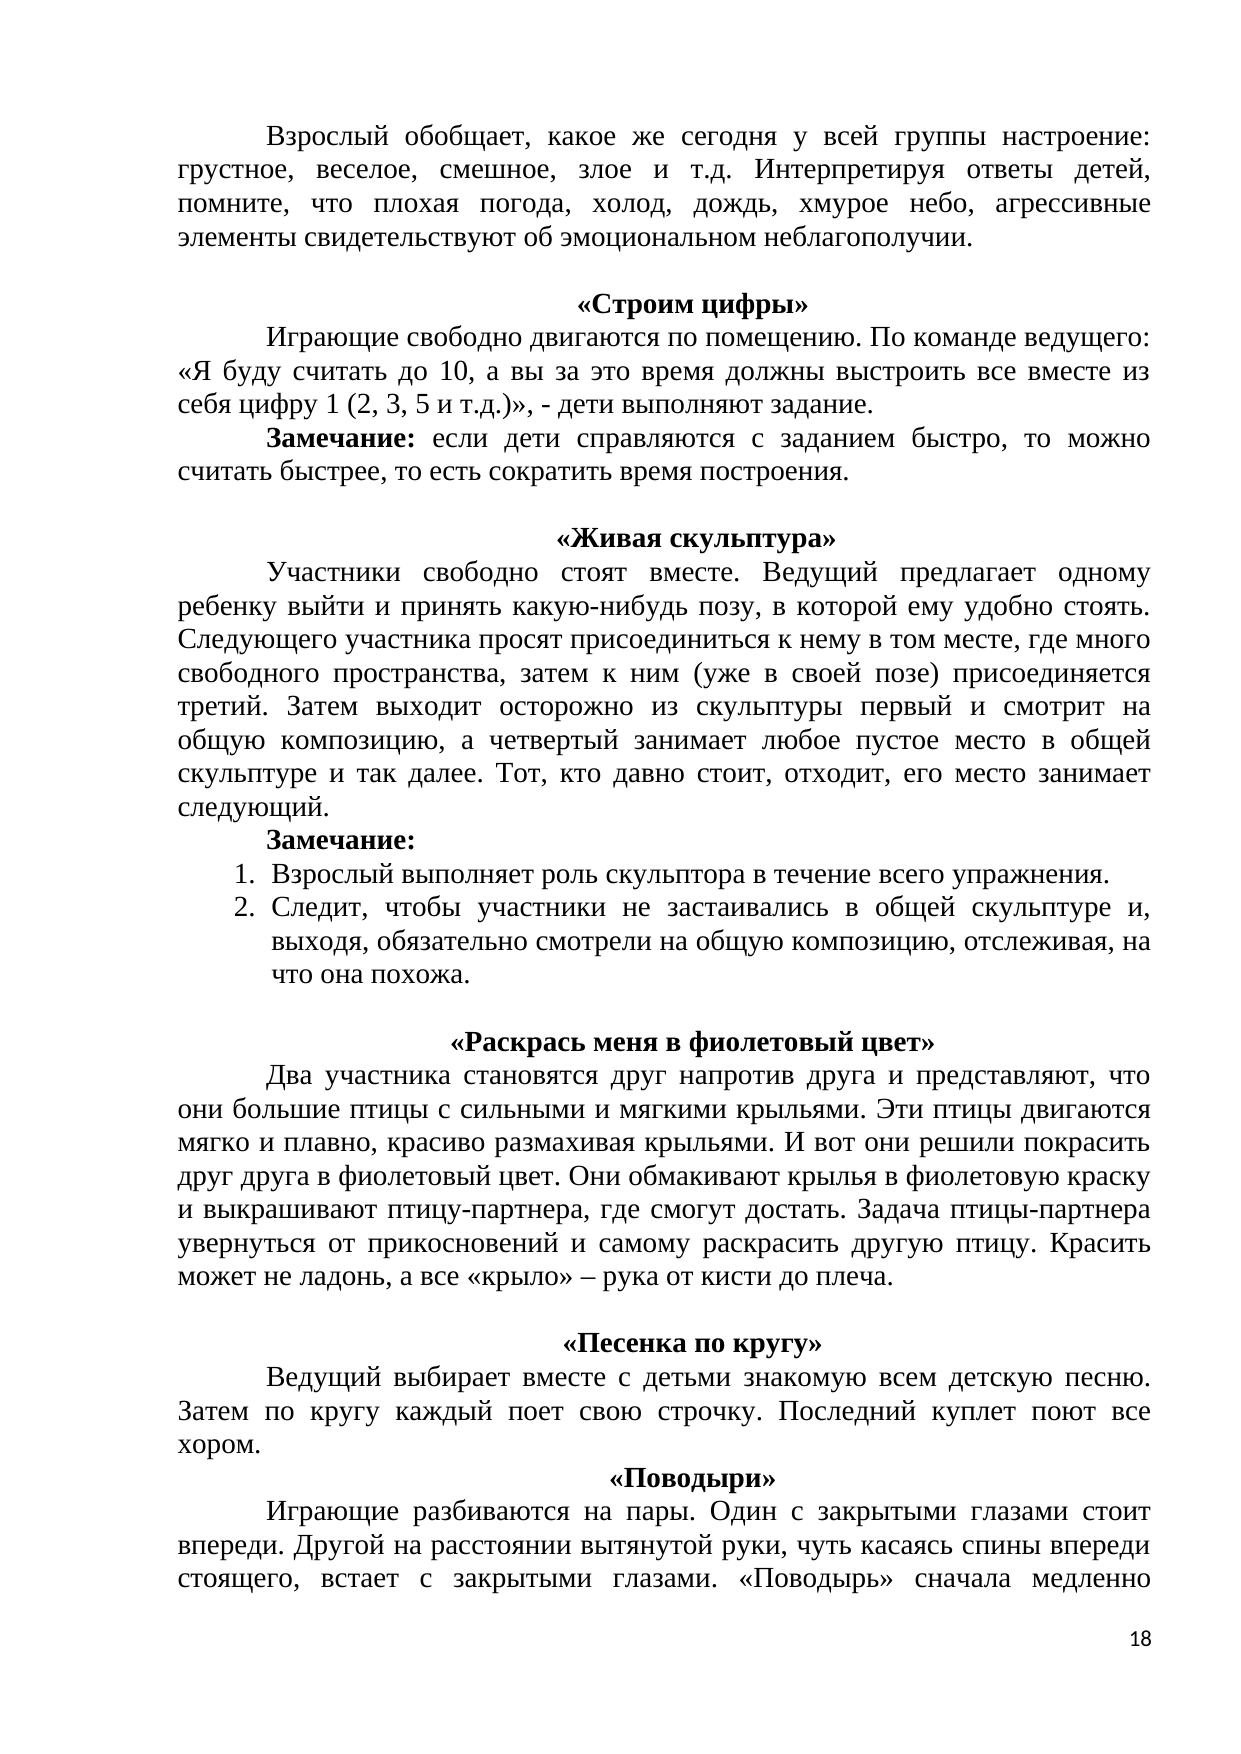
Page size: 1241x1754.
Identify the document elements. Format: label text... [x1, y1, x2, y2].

text Ведущий выбирает вместе с детьми знакомую всем детскую песню. Затем по кругу каждый поет свою строчку. Последний куплет поют все хором. [177, 1359, 1152, 1460]
text «Поводыри» [177, 1460, 1152, 1493]
text Играющие свободно двигаются по помещению. По команде ведущего: «Я буду считать до 10, а вы за это время должны выстроить все вместе из себя цифру 1 (2, 3, 5 и т.д.)», - дети выполняют задание. [177, 319, 1152, 420]
text «Раскрась меня в фиолетовый цвет» [177, 1024, 1152, 1057]
list Взрослый выполняет роль скульптора в течение всего упражнения. [233, 856, 1152, 889]
text Замечание: если дети справляются с заданием быстро, то можно считать быстрее, то есть сократить время построения. [177, 420, 1152, 487]
text Взрослый обобщает, какое же сегодня у всей группы настроение: грустное, веселое, смешное, злое и т.д. Интерпретируя ответы детей, помните, что плохая погода, холод, дождь, хмурое небо, агрессивные элементы свидетельствуют об эмоциональном неблагополучии. [177, 118, 1152, 252]
text Участники свободно стоят вместе. Ведущий предлагает одному ребенку выйти и принять какую-нибудь позу, в которой ему удобно стоять. Следующего участника просят присоединиться к нему в том месте, где много свободного пространства, затем к ним (уже в своей позе) присоединяется третий. Затем выходит осторожно из скульптуры первый и смотрит на общую композицию, а четвертый занимает любое пустое место в общей скульптуре и так далее. Тот, кто давно стоит, отходит, его место занимает следующий. [177, 554, 1152, 822]
text «Живая скульптура» [177, 521, 1152, 554]
text «Строим цифры» [177, 286, 1152, 319]
text «Песенка по кругу» [177, 1326, 1152, 1359]
list Следит, чтобы участники не застаивались в общей скульптуре и, выходя, обязательно смотрели на общую композицию, отслеживая, на что она похожа. [233, 889, 1152, 990]
text Два участника становятся друг напротив друга и представляют, что они большие птицы с сильными и мягкими крыльями. Эти птицы двигаются мягко и плавно, красиво размахивая крыльями. И вот они решили покрасить друг друга в фиолетовый цвет. Они обмакивают крылья в фиолетовую краску и выкрашивают птицу-партнера, где смогут достать. Задача птицы-партнера увернуться от прикосновений и самому раскрасить другую птицу. Красить может не ладонь, а все «крыло» – рука от кисти до плеча. [177, 1057, 1152, 1292]
text Замечание: [177, 822, 1152, 856]
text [177, 1493, 1152, 1594]
